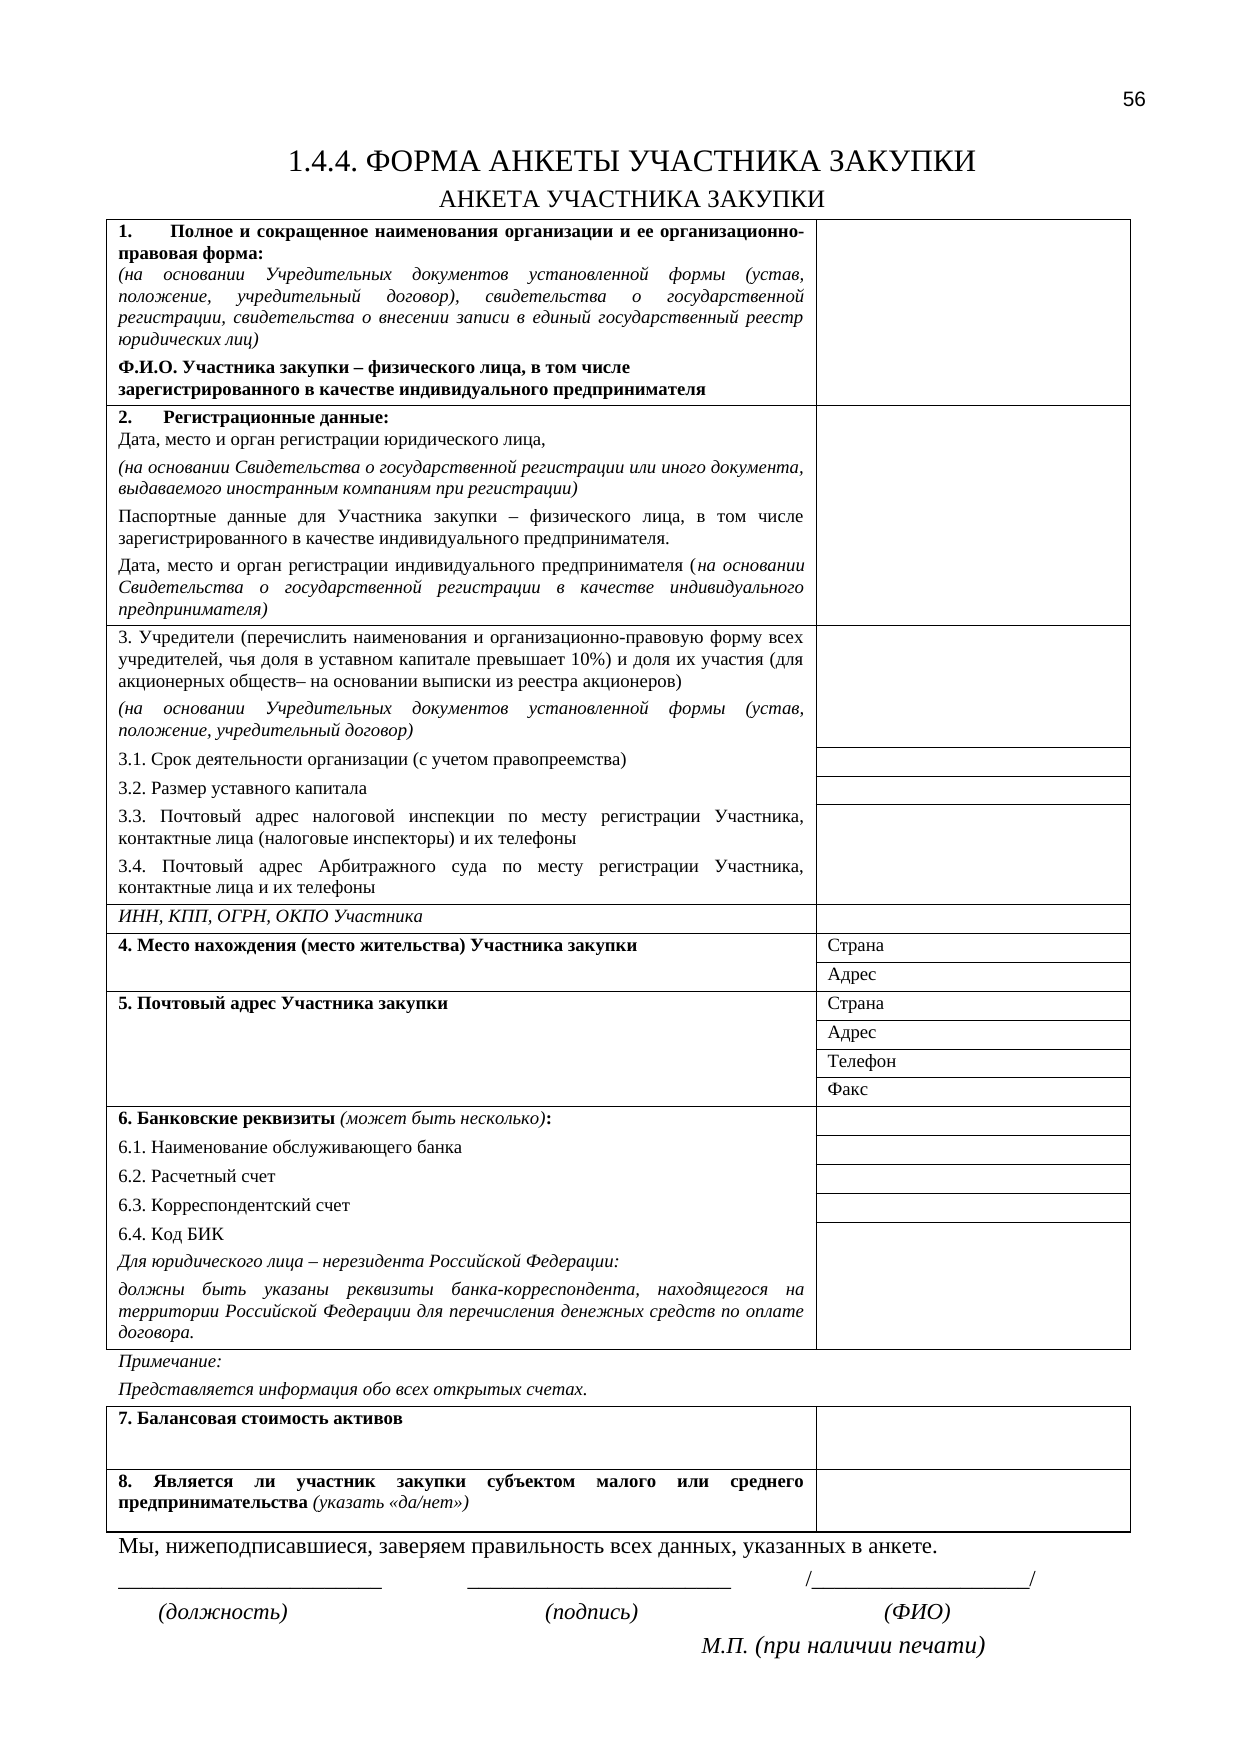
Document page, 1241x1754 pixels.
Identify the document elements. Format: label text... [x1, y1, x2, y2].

table_cell Адрес [817, 1021, 1130, 1048]
table_cell 5. Почтовый адрес Участника закупки [107, 992, 816, 1106]
table_cell Телефон [817, 1050, 1130, 1077]
table_cell 3.3. Почтовый адрес налоговой инспекции по месту регистрации Участника, контактные лица (налоговые инспекторы) и их телефоны 3.4. Почтовый адрес Арбитражного суда по месту регистрации Участника, контактные лица и их телефоны [107, 804, 816, 904]
table_cell Страна [817, 992, 1130, 1019]
table_cell [817, 748, 1130, 776]
table_cell Адрес [817, 963, 1130, 991]
table_cell Факс [817, 1078, 1130, 1106]
table_header [817, 220, 1130, 405]
table_cell [817, 805, 1130, 904]
table_cell [817, 406, 1130, 625]
table_cell 6. Банковские реквизиты (может быть несколько): [107, 1107, 816, 1135]
text АНКЕТА УЧАСТНИКА ЗАКУПКИ [118, 184, 1146, 213]
table_cell 6.1. Наименование обслуживающего банка [107, 1135, 816, 1164]
text _______________________ _______________________ /___________________/ [118, 1565, 1146, 1591]
table_cell [817, 1194, 1130, 1222]
text Мы, нижеподписавшиеся, заверяем правильность всех данных, указанных в анкете. [118, 1532, 1146, 1559]
text (должность) (подпись) (ФИО) [118, 1598, 1146, 1624]
table_cell [817, 1165, 1130, 1193]
table_cell [817, 1407, 1130, 1469]
table_cell Регистрационные данные: Дата, место и орган регистрации юридического лица, (на основании Свидетельства о государственной регистрации или иного документа, выдаваемого иностранным компаниям при регистрации) Паспортные данные для Участника закупки – физического лица, в том числе зарегистрированного в качестве индивидуального предпринимателя. Дата, место и орган регистрации индивидуального предпринимателя (на основании Свидетельства о государственной регистрации в качестве индивидуального предпринимателя) [107, 406, 816, 625]
table_cell 6.3. Корреспондентский счет [107, 1193, 816, 1222]
table_cell [817, 1470, 1130, 1531]
table_cell 6.4. Код БИК Для юридического лица – нерезидента Российской Федерации: должны быть указаны реквизиты банка-корреспондента, находящегося на территории Российской Федерации для перечисления денежных средств по оплате договора. [107, 1222, 816, 1349]
table_cell [817, 626, 1130, 747]
table_cell 7. Балансовая стоимость активов [107, 1407, 816, 1469]
table_cell 4. Место нахождения (место жительства) Участника закупки [107, 934, 816, 991]
table_cell Примечание: Представляется информация обо всех открытых счетах. [107, 1350, 1131, 1406]
table_cell [817, 1136, 1130, 1164]
table_cell [817, 1107, 1130, 1135]
text М.П. (при наличии печати) [118, 1630, 1146, 1659]
table_cell 3.2. Размер уставного капитала [107, 776, 816, 804]
subtitle 1.4.4. ФОРМА АНКЕТЫ УЧАСТНИКА ЗАКУПКИ [118, 142, 1146, 178]
table_cell ИНН, КПП, ОГРН, ОКПО Участника [107, 905, 816, 933]
table_header Полное и сокращенное наименования организации и ее организационно-правовая форма: (на основании Учредительных документов установленной формы (устав, положение, учредительный договор), свидетельства о государственной регистрации, свидетельства о внесении записи в единый государственный реестр юридических лиц) Ф.И.О. Участника закупки – физического лица, в том числе зарегистрированного в качестве индивидуального предпринимателя [107, 220, 816, 405]
table_cell 6.2. Расчетный счет [107, 1164, 816, 1193]
table_cell [817, 1223, 1130, 1349]
table_cell Страна [817, 934, 1130, 962]
table_cell [817, 905, 1130, 933]
table_cell 3.1. Срок деятельности организации (с учетом правопреемства) [107, 747, 816, 776]
table_cell 3. Учредители (перечислить наименования и организационно-правовую форму всех учредителей, чья доля в уставном капитале превышает 10%) и доля их участия (для акционерных обществ– на основании выписки из реестра акционеров) (на основании Учредительных документов установленной формы (устав, положение, учредительный договор) [107, 626, 816, 747]
table_cell [817, 777, 1130, 804]
table_cell 8. Является ли участник закупки субъектом малого или среднего предпринимательства (указать «да/нет») [107, 1470, 816, 1531]
